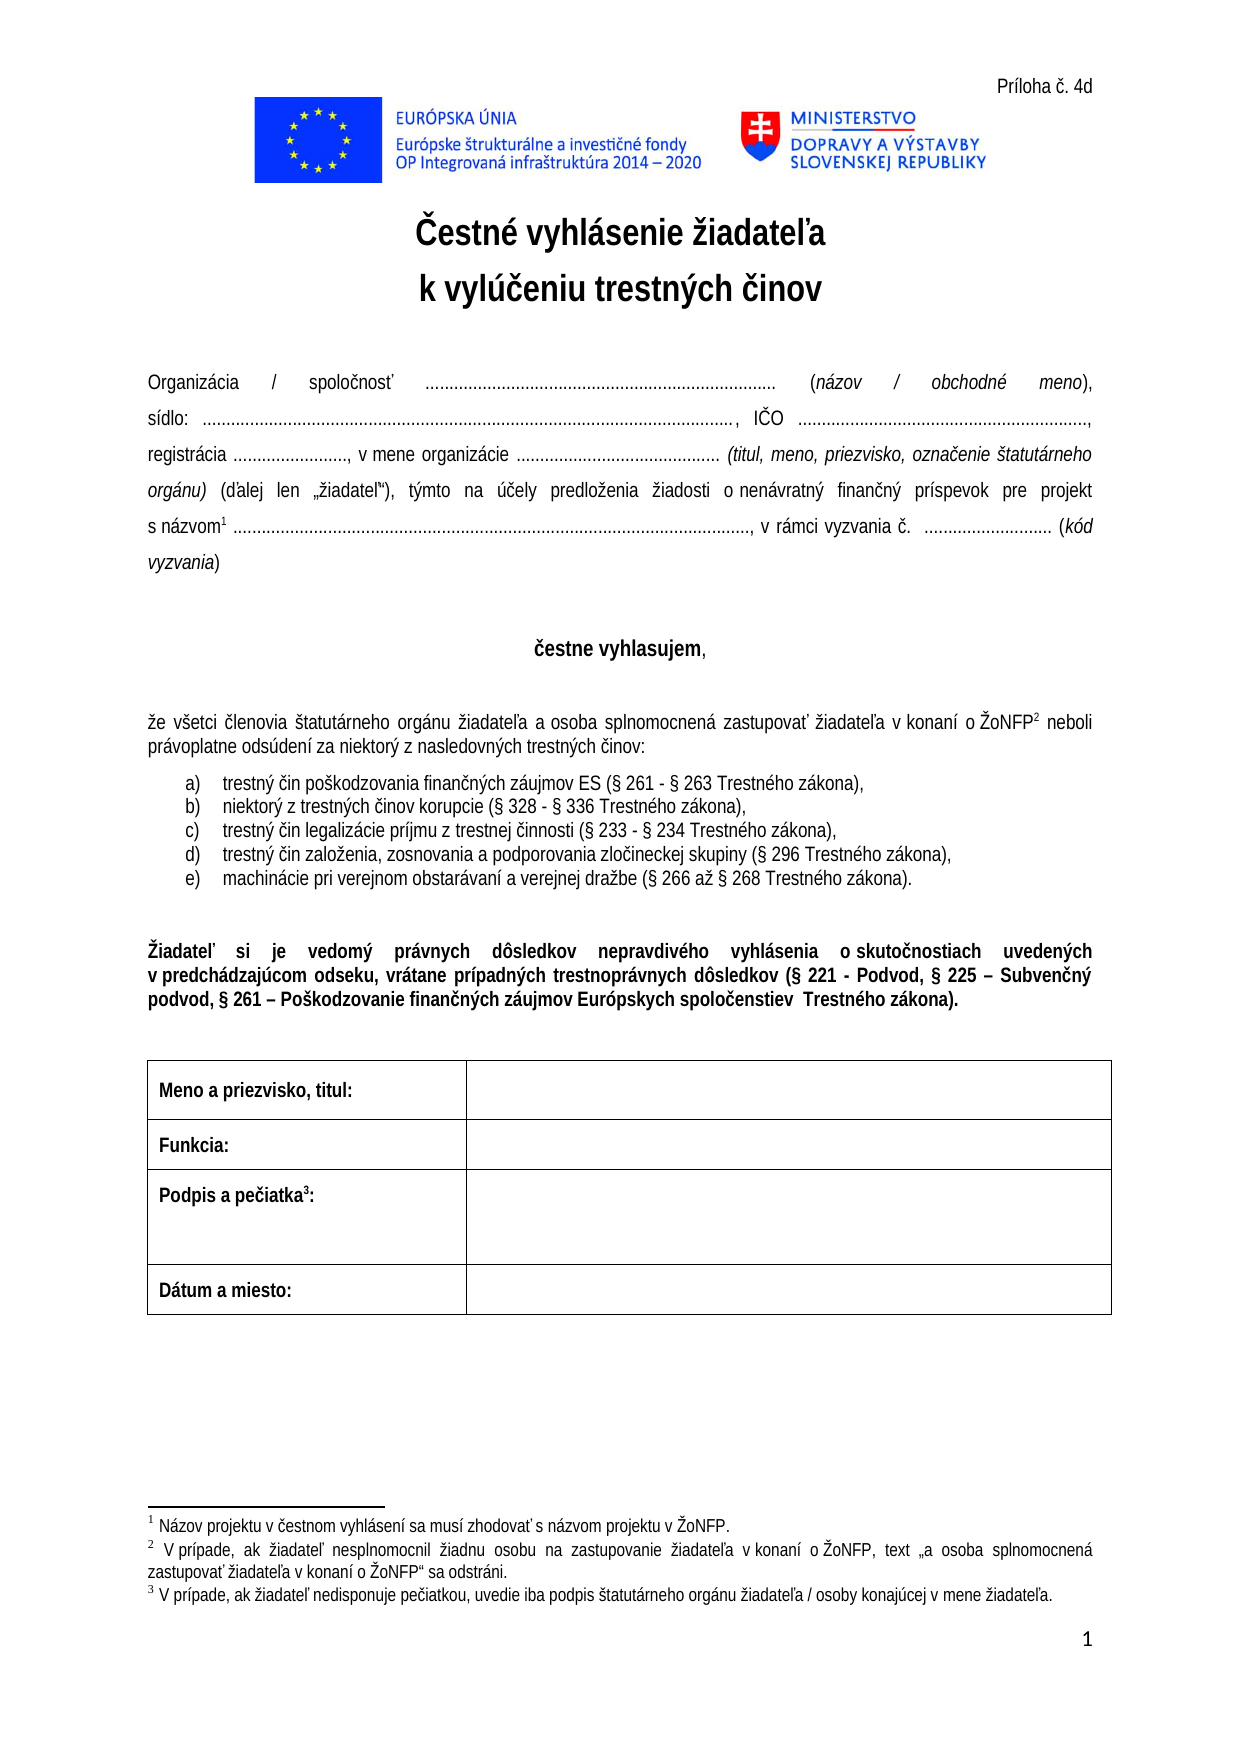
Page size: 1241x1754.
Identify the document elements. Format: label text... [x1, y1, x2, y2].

list machinácie pri verejnom obstarávaní a verejnej dražbe (§ 266 až § 268 Trestného zákona). [185, 866, 1093, 890]
list trestný čin založenia, zosnovania a podporovania zločineckej skupiny (§ 296 Trestného zákona), [185, 842, 1093, 866]
table_cell [467, 1170, 1111, 1264]
list trestný čin legalizácie príjmu z trestnej činnosti (§ 233 - § 234 Trestného zákona), [185, 818, 1093, 842]
text Organizácia / spoločnosť .......................................................................... (názov / obchodné meno), sídlo: ................................................................................................................, IČO ............................................................., registrácia ........................, v mene organizácie ........................................... (titul, meno, priezvisko, označenie štatutárneho orgánu) (ďalej len „žiadateľ“), týmto na účely predloženia žiadosti o nenávratný finančný príspevok pre projekt s názvom ............................................................................................................., v rámci vyzvania č. ........................... (kód vyzvania) [148, 370, 1093, 574]
picture [254, 97, 986, 183]
list niektorý z trestných činov korupcie (§ 328 - § 336 Trestného zákona), [185, 794, 1093, 818]
text Žiadateľ si je vedomý právnych dôsledkov nepravdivého vyhlásenia o skutočnostiach uvedených v predchádzajúcom odseku, vrátane prípadných trestnoprávnych dôsledkov (§ 221 - Podvod, § 225 – Subvenčný podvod, § 261 – Poškodzovanie finančných záujmov Európskych spoločenstiev Trestného zákona). [148, 939, 1093, 1011]
table_cell Funkcia: [148, 1120, 466, 1169]
table_cell Dátum a miesto: [148, 1265, 466, 1314]
text že všetci členovia štatutárneho orgánu žiadateľa a osoba splnomocnená zastupovať žiadateľa v konaní o ŽoNFP neboli právoplatne odsúdení za niektorý z nasledovných trestných činov: [148, 710, 1093, 758]
text čestne vyhlasujem, [148, 635, 1093, 661]
text k vylúčeniu trestných činov [148, 266, 1093, 309]
text Čestné vyhlásenie žiadateľa [148, 211, 1093, 254]
table_cell [467, 1120, 1111, 1169]
list trestný čin poškodzovania finančných záujmov ES (§ 261 - § 263 Trestného zákona), [185, 771, 1093, 794]
table_cell Podpis a pečiatka: [148, 1170, 466, 1264]
table_header Meno a priezvisko, titul: [148, 1061, 466, 1119]
table_cell [467, 1265, 1111, 1314]
table_header [467, 1061, 1111, 1119]
